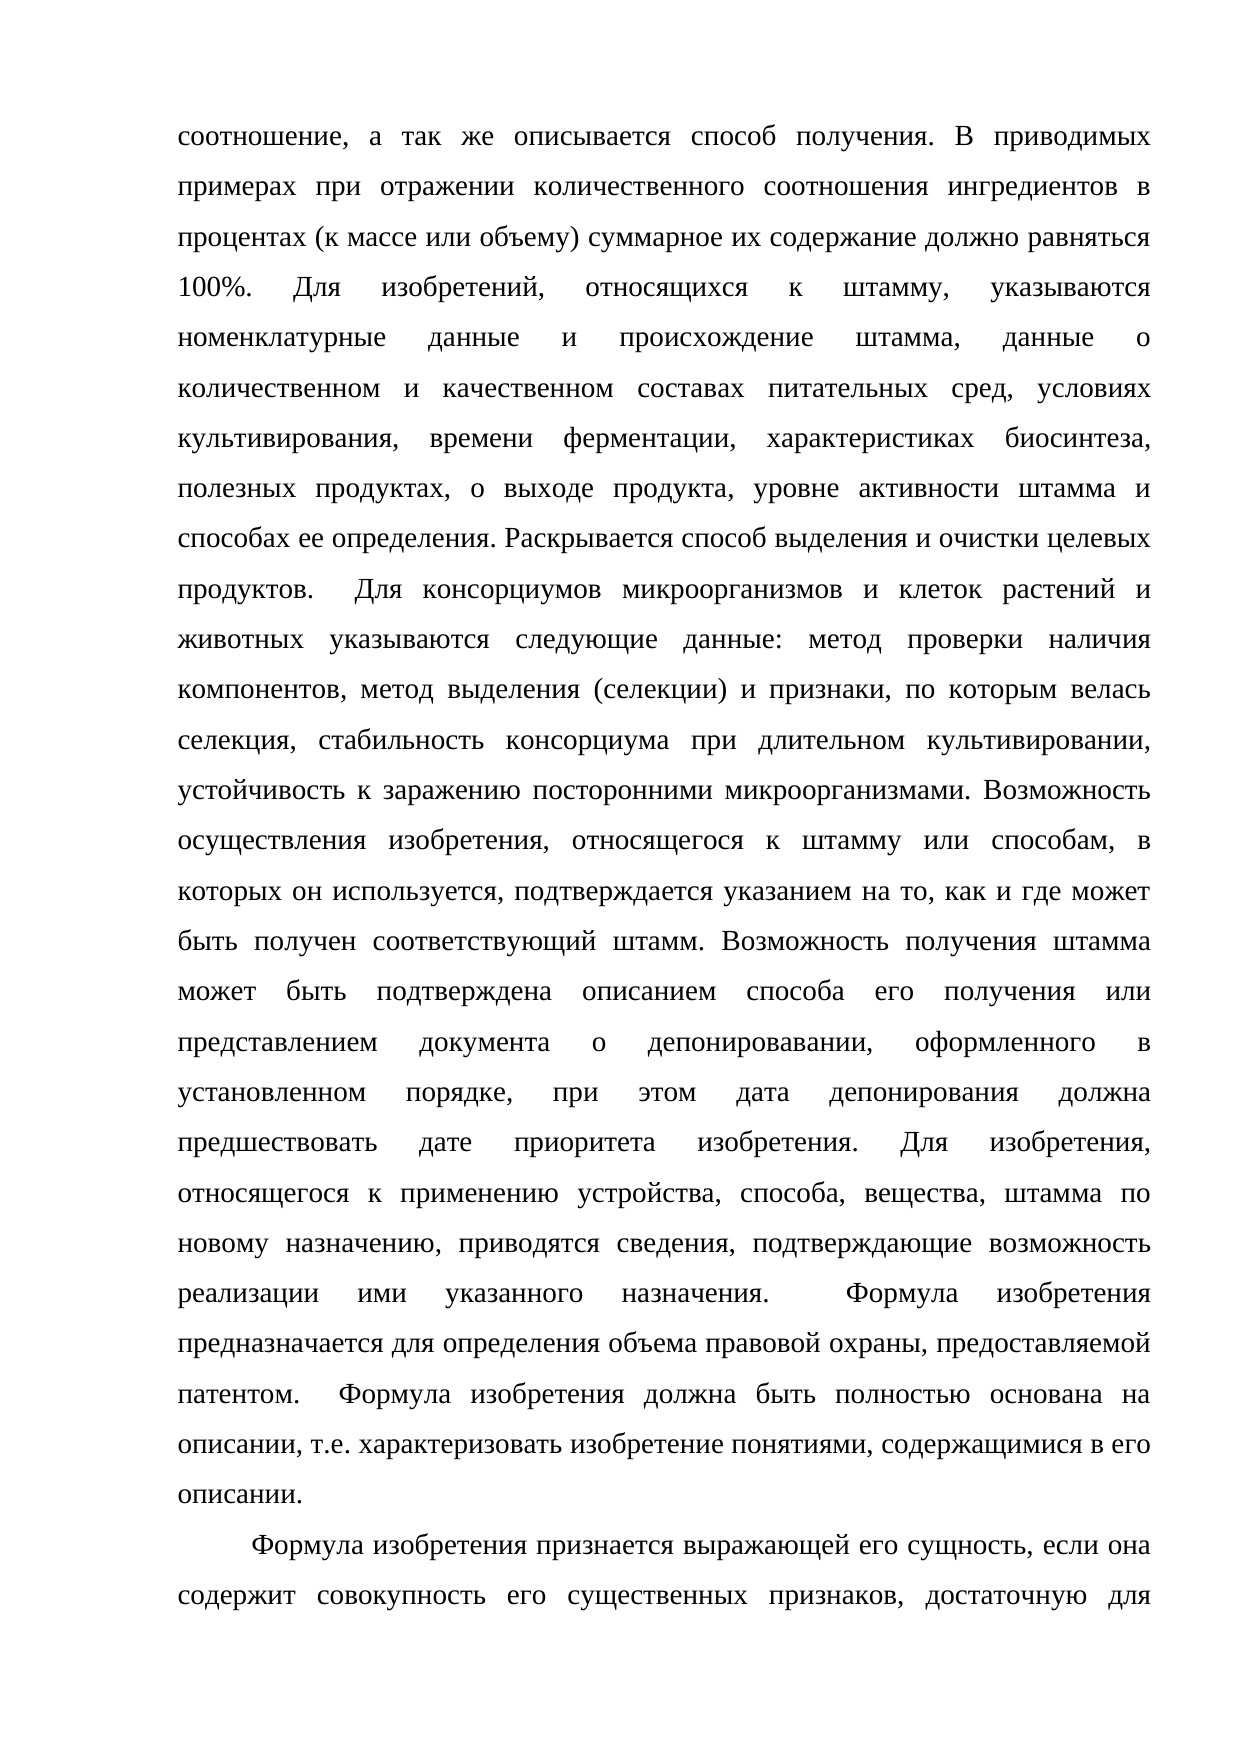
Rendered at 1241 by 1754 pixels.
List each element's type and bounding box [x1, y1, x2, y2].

text [177, 1527, 1152, 1611]
text [177, 118, 1152, 1510]
